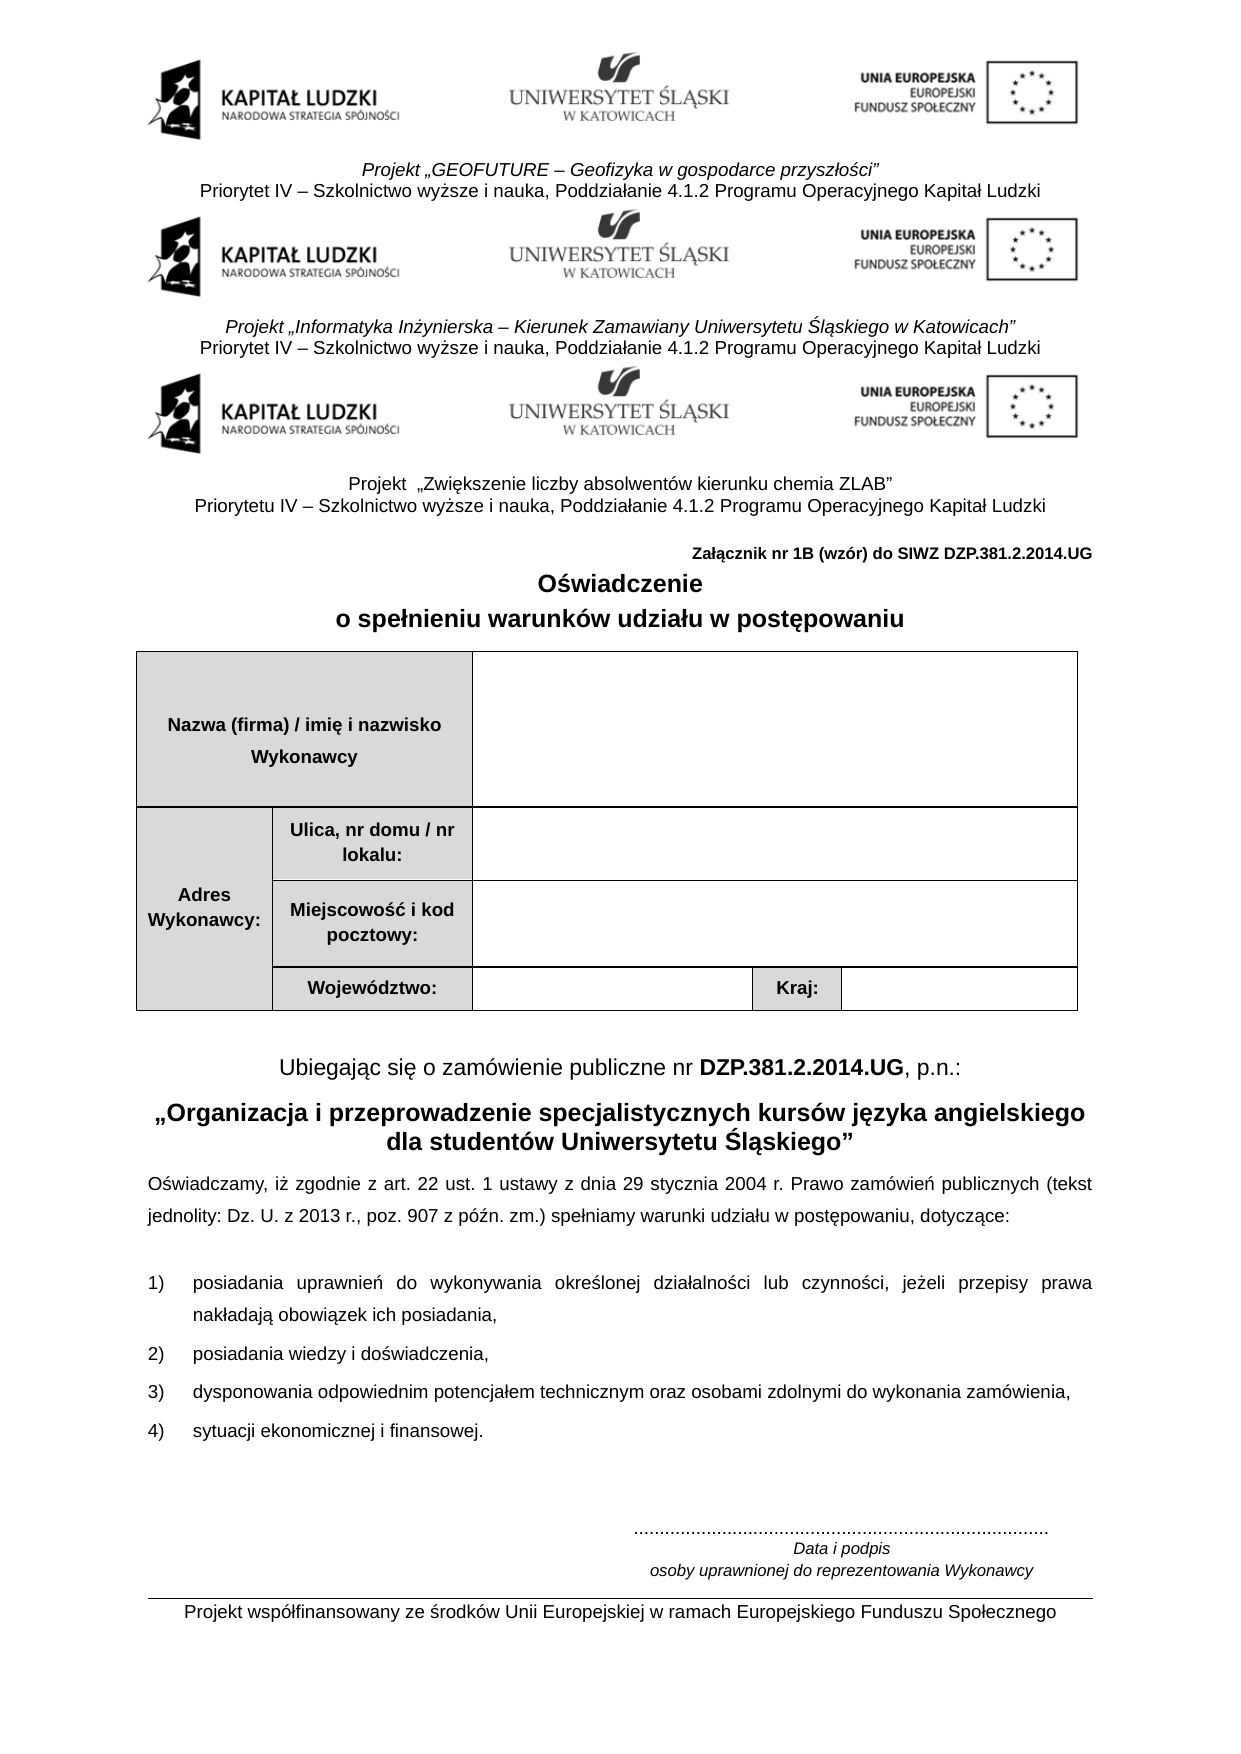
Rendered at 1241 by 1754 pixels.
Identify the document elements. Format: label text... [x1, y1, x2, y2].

table_cell [473, 968, 752, 1010]
text Data i podpis [591, 1539, 1093, 1558]
table_header Adres Wykonawcy: [137, 808, 272, 1010]
table_cell Kraj: [753, 968, 841, 1010]
text o spełnieniu warunków udziału w postępowaniu [148, 604, 1093, 633]
text Oświadczenie [148, 569, 1093, 598]
picture [147, 358, 1093, 473]
picture [147, 201, 1093, 316]
table_header Ulica, nr domu / nr lokalu: [273, 808, 472, 879]
list dysponowania odpowiednim potencjałem technicznym oraz osobami zdolnymi do wykonania zamówienia, [148, 1381, 1093, 1403]
list posiadania wiedzy i doświadczenia, [148, 1342, 1093, 1364]
table_header [473, 652, 1077, 806]
text ................................................................................ [591, 1517, 1093, 1539]
picture [147, 44, 1093, 159]
table_cell [473, 881, 1077, 966]
table_cell [842, 968, 1077, 1010]
text Załącznik nr 1B (wzór) do SIWZ DZP.381.2.2014.UG [148, 544, 1093, 563]
text osoby uprawnionej do reprezentowania Wykonawcy [591, 1561, 1093, 1580]
list sytuacji ekonomicznej i finansowej. [148, 1419, 1093, 1441]
list posiadania uprawnień do wykonywania określonej działalności lub czynności, jeżeli przepisy prawa nakładają obowiązek ich posiadania, [148, 1272, 1093, 1326]
table_header Nazwa (firma) / imię i nazwisko Wykonawcy [137, 652, 472, 806]
table_cell Miejscowość i kod pocztowy: [273, 881, 472, 966]
text Oświadczamy, iż zgodnie z art. 22 ust. 1 ustawy z dnia 29 stycznia 2004 r. Prawo zamówień publicznych (tekst jednolity: Dz. U. z 2013 r., poz. 907 z późn. zm.) spełniamy warunki udziału w postępowaniu, dotyczące: [148, 1173, 1093, 1227]
table_cell Województwo: [273, 968, 472, 1010]
text „Organizacja i przeprowadzenie specjalistycznych kursów języka angielskiego dla studentów Uniwersytetu Śląskiego” [148, 1098, 1093, 1156]
text Ubiegając się o zamówienie publiczne nr DZP.381.2.2014.UG, p.n.: [148, 1054, 1093, 1080]
table_header [473, 808, 1077, 879]
